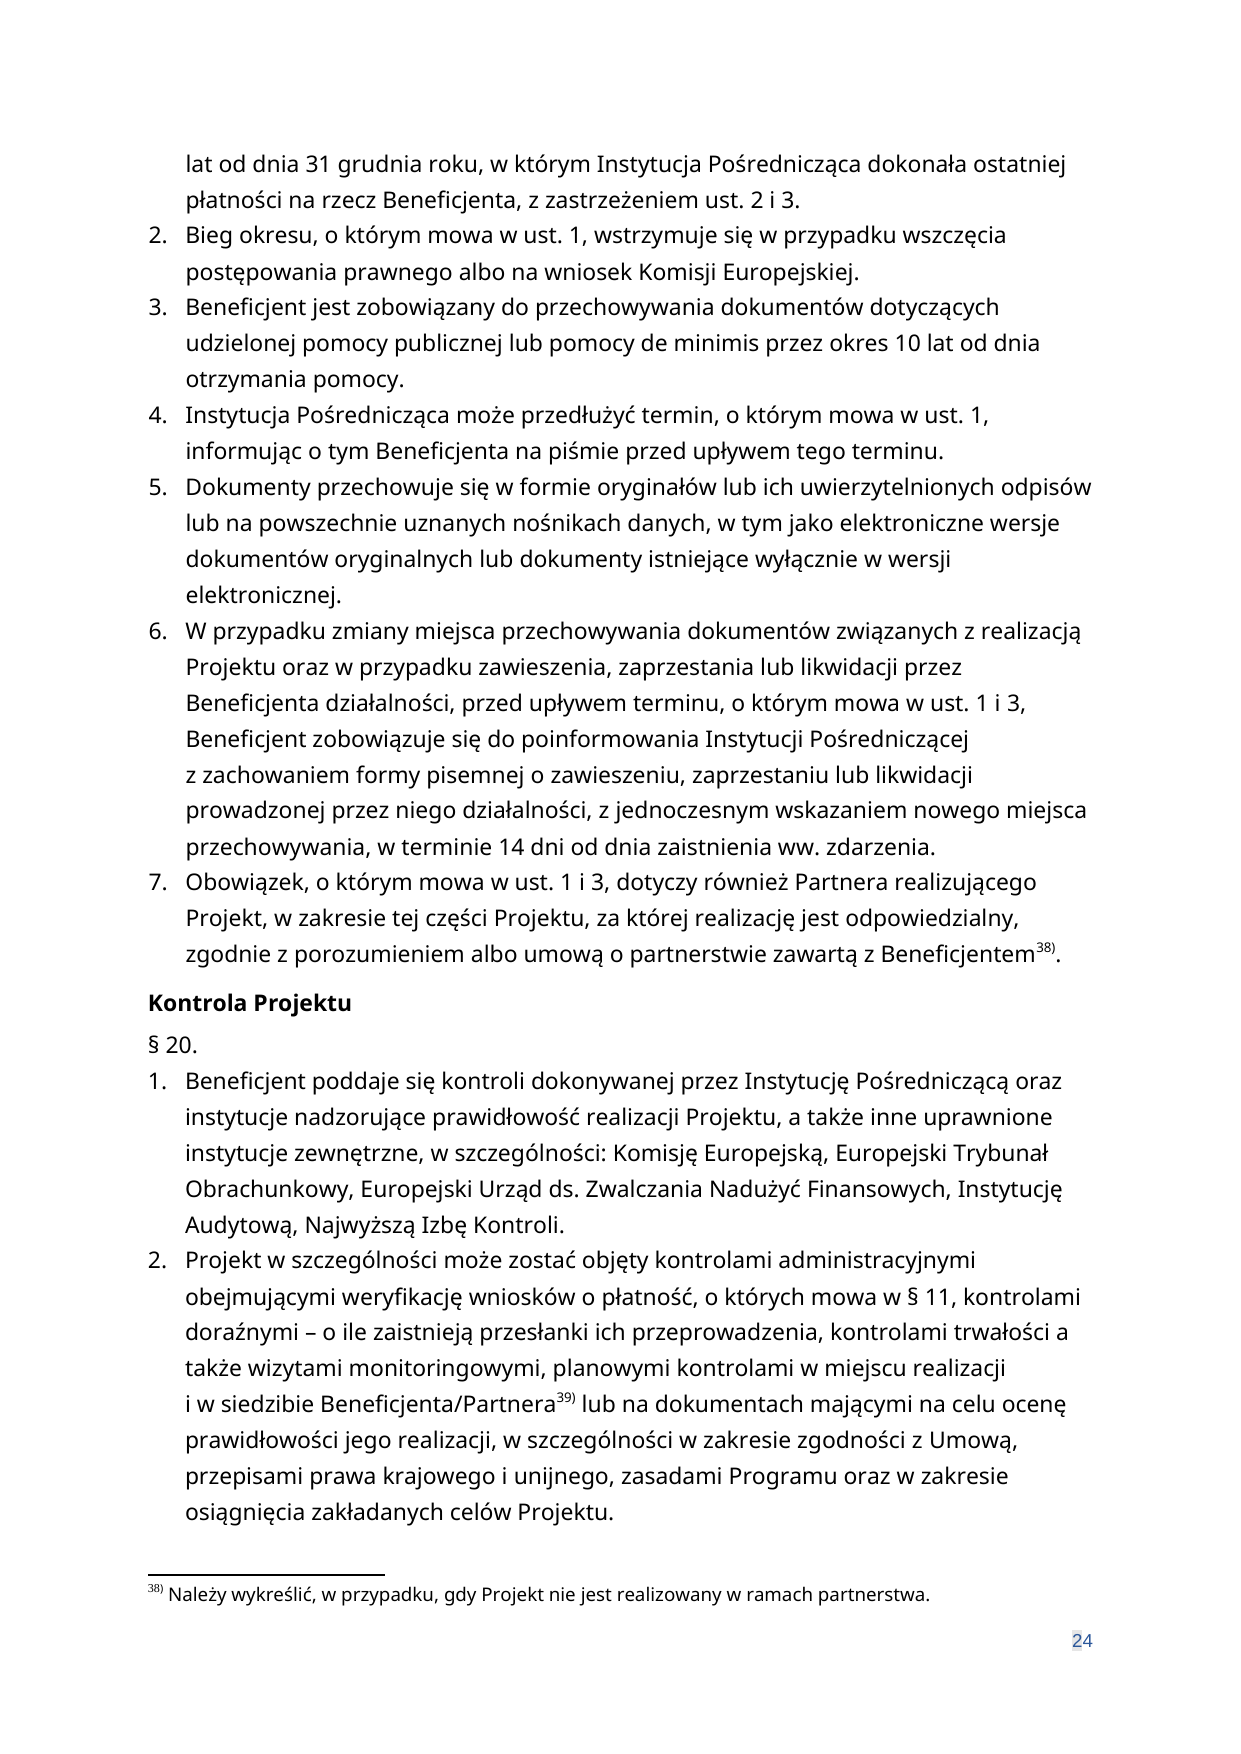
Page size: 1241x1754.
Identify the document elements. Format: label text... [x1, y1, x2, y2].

list Beneficjent jest zobowiązany do przechowywania dokumentów dotyczących udzielonej pomocy publicznej lub pomocy de minimis przez okres 10 lat od dnia otrzymania pomocy. [148, 291, 1093, 394]
subtitle § 20. [148, 1029, 1093, 1060]
list Bieg okresu, o którym mowa w ust. 1, wstrzymuje się w przypadku wszczęcia postępowania prawnego albo na wniosek Komisji Europejskiej. [148, 219, 1093, 287]
subtitle Kontrola Projektu [148, 987, 1093, 1018]
list W przypadku zmiany miejsca przechowywania dokumentów związanych z realizacją Projektu oraz w przypadku zawieszenia, zaprzestania lub likwidacji przez Beneficjenta działalności, przed upływem terminu, o którym mowa w ust. 1 i 3, Beneficjent zobowiązuje się do poinformowania Instytucji Pośredniczącej z zachowaniem formy pisemnej o zawieszeniu, zaprzestaniu lub likwidacji prowadzonej przez niego działalności, z jednoczesnym wskazaniem nowego miejsca przechowywania, w terminie 14 dni od dnia zaistnienia ww. zdarzenia. [148, 615, 1093, 862]
list Projekt w szczególności może zostać objęty kontrolami administracyjnymi obejmującymi weryfikację wniosków o płatność, o których mowa w § 11, kontrolami doraźnymi – o ile zaistnieją przesłanki ich przeprowadzenia, kontrolami trwałości a także wizytami monitoringowymi, planowymi kontrolami w miejscu realizacji i w siedzibie Beneficjenta/Partnera39) lub na dokumentach mającymi na celu ocenę prawidłowości jego realizacji, w szczególności w zakresie zgodności z Umową, przepisami prawa krajowego i unijnego, zasadami Programu oraz w zakresie osiągnięcia zakładanych celów Projektu. [148, 1244, 1093, 1527]
list Beneficjent poddaje się kontroli dokonywanej przez Instytucję Pośredniczącą oraz instytucje nadzorujące prawidłowość realizacji Projektu, a także inne uprawnione instytucje zewnętrzne, w szczególności: Komisję Europejską, Europejski Trybunał Obrachunkowy, Europejski Urząd ds. Zwalczania Nadużyć Finansowych, Instytucję Audytową, Najwyższą Izbę Kontroli. [148, 1065, 1093, 1240]
list Obowiązek, o którym mowa w ust. 1 i 3, dotyczy również Partnera realizującego Projekt, w zakresie tej części Projektu, za której realizację jest odpowiedzialny, zgodnie z porozumieniem albo umową o partnerstwie zawartą z Beneficjentem). [148, 866, 1093, 969]
list Dokumenty przechowuje się w formie oryginałów lub ich uwierzytelnionych odpisów lub na powszechnie uznanych nośnikach danych, w tym jako elektroniczne wersje dokumentów oryginalnych lub dokumenty istniejące wyłącznie w wersji elektronicznej. [148, 471, 1093, 610]
list Instytucja Pośrednicząca może przedłużyć termin, o którym mowa w ust. 1, informując o tym Beneficjenta na piśmie przed upływem tego terminu. [148, 399, 1093, 466]
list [148, 148, 1093, 215]
